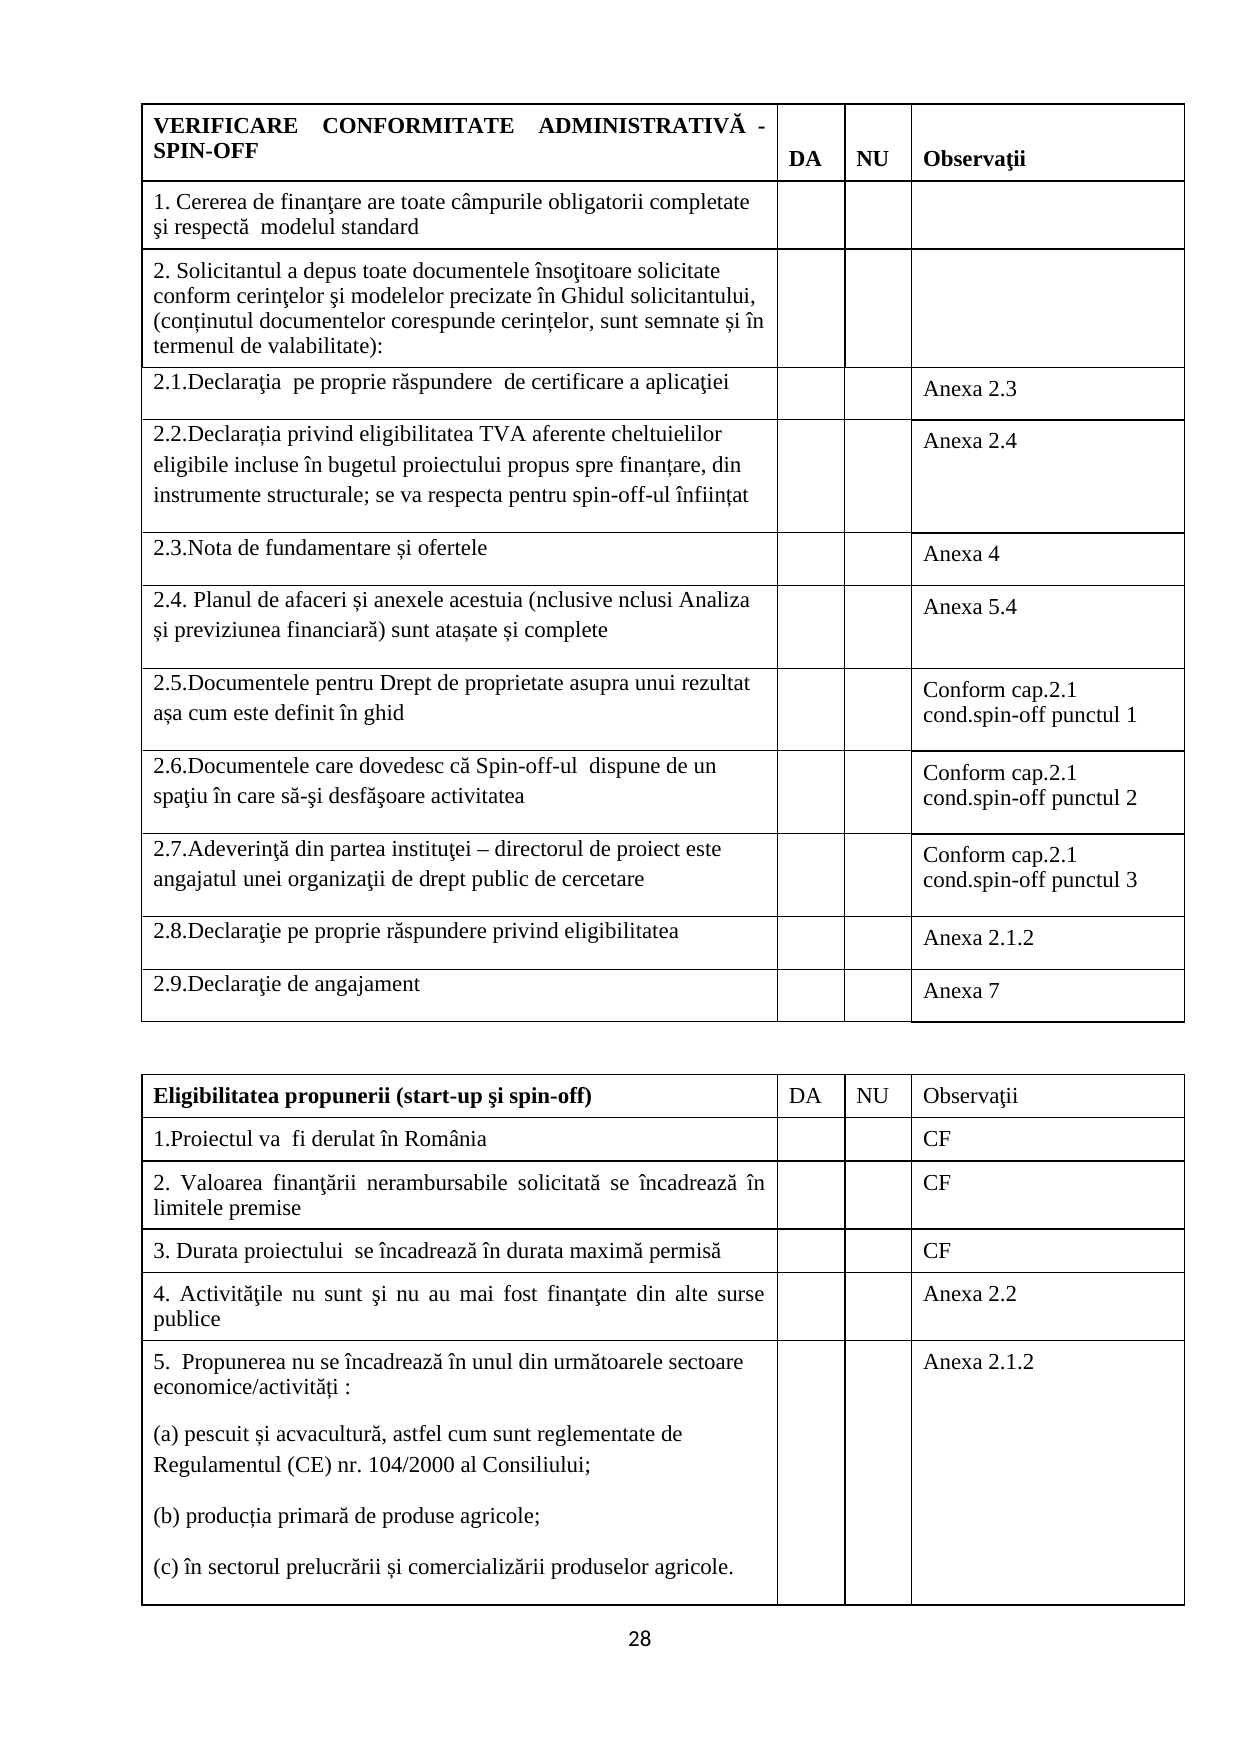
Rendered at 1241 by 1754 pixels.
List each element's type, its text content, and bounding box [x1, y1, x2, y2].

table_cell [845, 533, 911, 584]
table_cell 2.3.Nota de fundamentare și ofertele [142, 533, 777, 584]
table_cell 2.8.Declaraţie pe proprie răspundere privind eligibilitatea [142, 917, 777, 968]
table_cell Observaţii [912, 105, 1184, 180]
table_cell [778, 1341, 844, 1604]
table_cell [845, 970, 911, 1021]
table_cell [778, 751, 844, 833]
table_cell [778, 970, 844, 1021]
table_cell CF [912, 1230, 1184, 1272]
table_cell Anexa 2.1.2 [912, 917, 1184, 968]
table_cell [778, 1162, 844, 1228]
table_cell [846, 1341, 911, 1604]
table_cell CF [912, 1118, 1184, 1160]
table_cell [846, 182, 911, 248]
table_header Eligibilitatea propunerii (start-up şi spin-off) [143, 1075, 777, 1117]
table_cell 2.2.Declarația privind eligibilitatea TVA aferente cheltuielilor eligibile incluse în bugetul proiectului propus spre finanțare, din instrumente structurale; se va respecta pentru spin-off-ul înființat [142, 420, 777, 532]
table_cell Anexa 2.2 [912, 1273, 1184, 1340]
table_cell 2.6.Documentele care dovedesc că Spin-off-ul dispune de un spaţiu în care să-şi desfăşoare activitatea [142, 751, 777, 833]
table_cell 2.9.Declaraţie de angajament [142, 970, 777, 1021]
table_header Observaţii [912, 1075, 1184, 1117]
table_cell [846, 250, 911, 366]
table_cell 2.7.Adeverinţă din partea instituţei – directorul de proiect este angajatul unei organizaţii de drept public de cercetare [142, 834, 777, 916]
table_cell 2.4. Planul de afaceri și anexele acestuia (nclusive nclusi Analiza și previziunea financiară) sunt atașate și complete [142, 586, 777, 667]
table_cell 2.1.Declaraţia pe proprie răspundere de certificare a aplicaţiei [142, 368, 777, 419]
table_cell [778, 586, 844, 667]
table_cell 3. Durata proiectului se încadrează în durata maximă permisă [143, 1230, 777, 1272]
table_cell [778, 834, 844, 916]
table_header NU [846, 1075, 911, 1117]
table_header DA [778, 1075, 844, 1117]
table_cell Conform cap.2.1 cond.spin-off punctul 1 [912, 669, 1184, 750]
table_cell [778, 420, 844, 532]
table_cell 2. Valoarea finanţării nerambursabile solicitată se încadrează în limitele premise [143, 1162, 777, 1228]
table_cell 4. Activităţile nu sunt şi nu au mai fost finanţate din alte surse publice [143, 1273, 777, 1340]
table_cell Anexa 4 [912, 534, 1184, 584]
table_cell [778, 917, 844, 968]
table_cell Conform cap.2.1 cond.spin-off punctul 2 [912, 752, 1184, 833]
table_cell [846, 1162, 911, 1228]
table_cell [846, 1273, 911, 1340]
table_cell CF [912, 1162, 1184, 1228]
table_cell [846, 1118, 911, 1160]
table_cell [845, 368, 911, 419]
table_cell Anexa 5.4 [912, 586, 1184, 667]
table_cell [778, 669, 844, 750]
table_cell NU [846, 105, 911, 180]
table_cell [912, 182, 1184, 248]
table_cell Anexa 2.1.2 [912, 1341, 1184, 1604]
table_cell [778, 182, 844, 248]
table_cell [845, 834, 911, 916]
table_cell 2. Solicitantul a depus toate documentele însoţitoare solicitate conform cerinţelor şi modelelor precizate în Ghidul solicitantului, (conținutul documentelor corespunde cerințelor, sunt semnate și în termenul de valabilitate): [143, 250, 777, 366]
table_cell [778, 1118, 844, 1160]
table_cell DA [778, 105, 844, 180]
table_cell [778, 1230, 844, 1272]
table_cell [778, 250, 844, 366]
table_cell VERIFICARE CONFORMITATE ADMINISTRATIVĂ - SPIN-OFF [143, 105, 777, 180]
table_cell Anexa 7 [912, 970, 1184, 1021]
table_cell 1.Proiectul va fi derulat în România [143, 1118, 777, 1160]
table_cell [845, 586, 911, 667]
table_cell 2.5.Documentele pentru Drept de proprietate asupra unui rezultat așa cum este definit în ghid [142, 669, 777, 750]
table_cell [845, 751, 911, 833]
table_cell 1. Cererea de finanţare are toate câmpurile obligatorii completate şi respectă modelul standard [143, 182, 777, 248]
table_cell [846, 1230, 911, 1272]
table_cell [845, 420, 911, 532]
table_cell [845, 917, 911, 968]
table_cell 5. Propunerea nu se încadrează în unul din următoarele sectoare economice/activități : (a) pescuit și acvacultură, astfel cum sunt reglementate de Regulamentul (CE) nr. 104/2000 al Consiliului; (b) producția primară de produse agricole; (c) în sectorul prelucrării și comercializării produselor agricole. [143, 1341, 777, 1604]
table_cell [912, 250, 1184, 366]
table_cell Conform cap.2.1 cond.spin-off punctul 3 [912, 835, 1184, 916]
table_cell [778, 533, 844, 584]
table_cell Anexa 2.3 [912, 368, 1184, 419]
table_cell [778, 368, 844, 419]
table_cell Anexa 2.4 [912, 421, 1184, 532]
table_cell [845, 669, 911, 750]
table_cell [778, 1273, 844, 1340]
